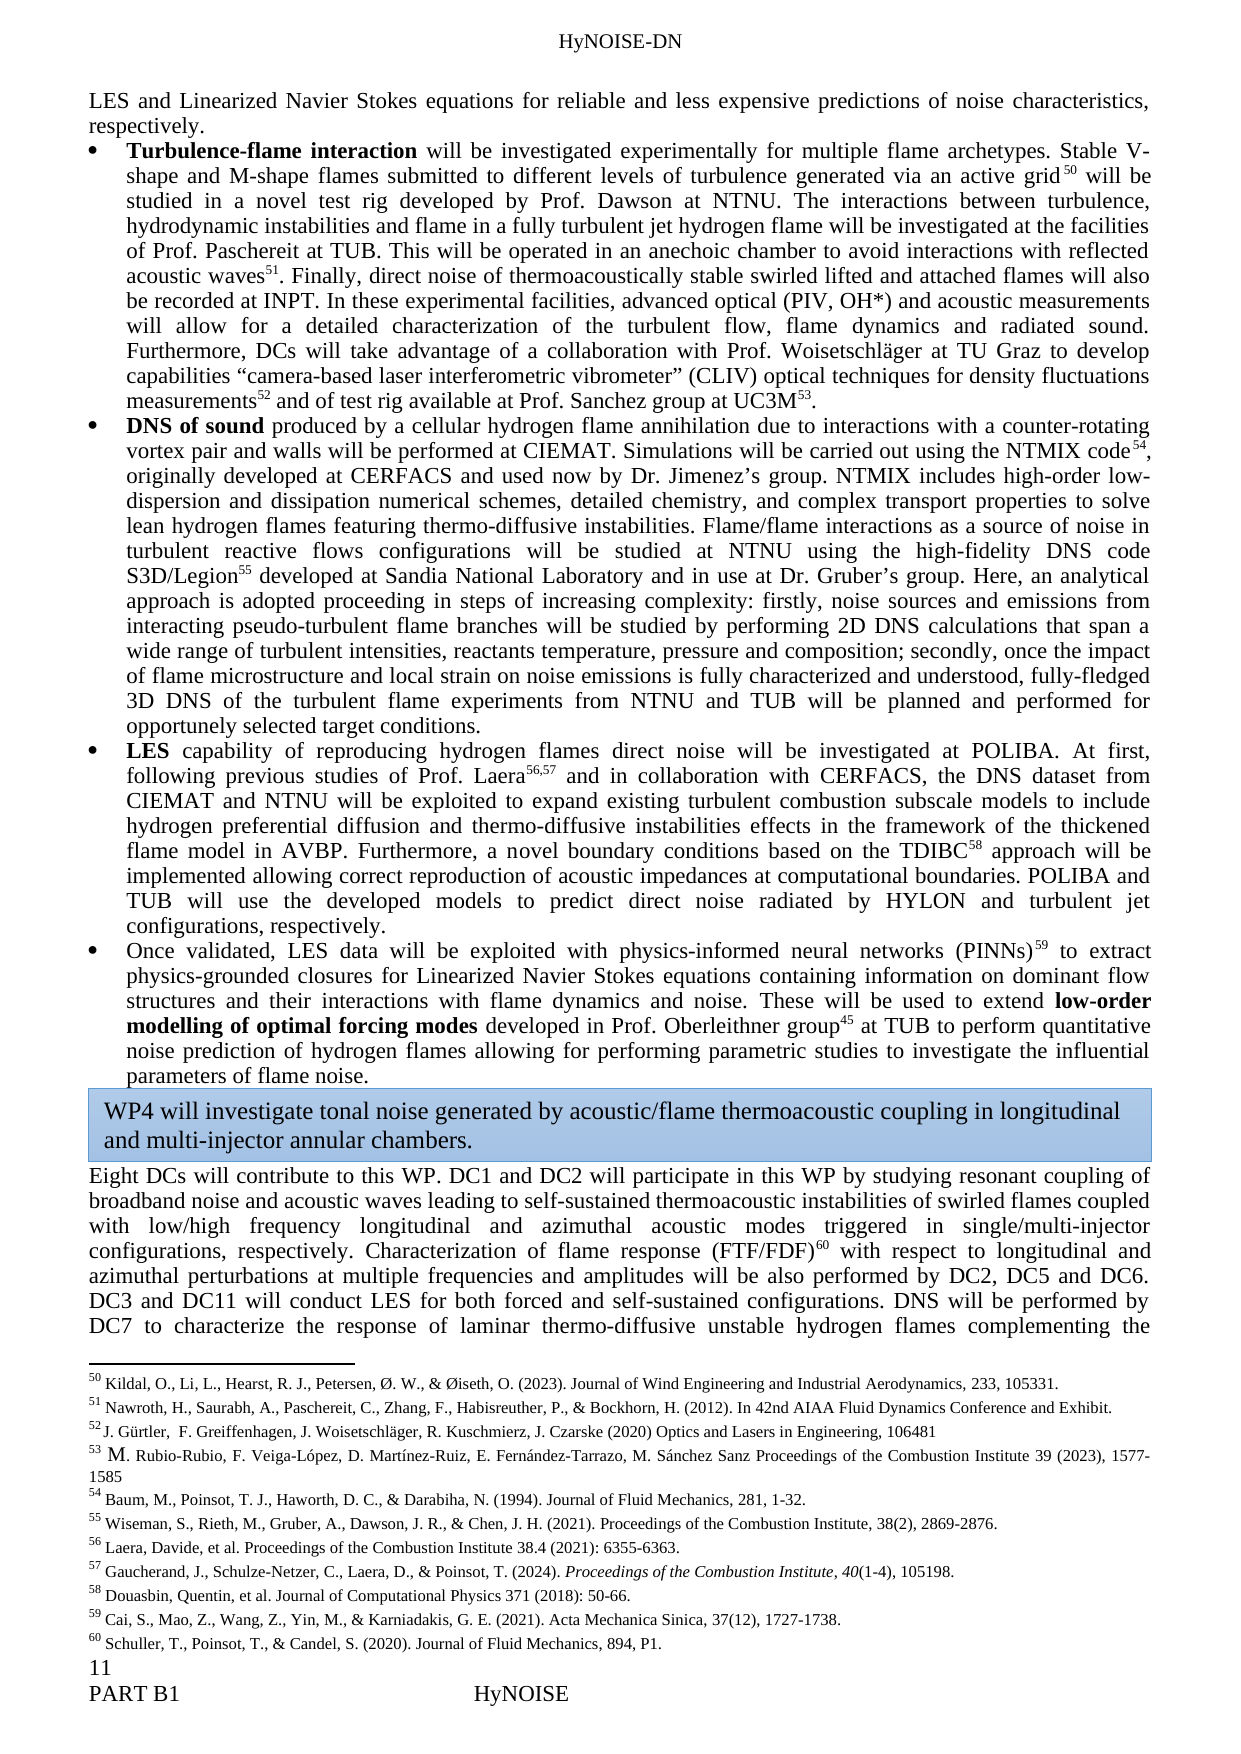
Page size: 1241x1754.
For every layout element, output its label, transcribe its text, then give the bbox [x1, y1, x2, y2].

list DNS of sound produced by a cellular hydrogen flame annihilation due to interactions with a counter-rotating vortex pair and walls will be performed at CIEMAT. Simulations will be carried out using the NTMIX code, originally developed at CERFACS and used now by Dr. Jimenez’s group. NTMIX includes high-order low-dispersion and dissipation numerical schemes, detailed chemistry, and complex transport properties to solve lean hydrogen flames featuring thermo-diffusive instabilities. Flame/flame interactions as a source of noise in turbulent reactive flows configurations will be studied at NTNU using the high-fidelity DNS code S3D/Legion developed at Sandia National Laboratory and in use at Dr. Gruber’s group. Here, an analytical approach is adopted proceeding in steps of increasing complexity: firstly, noise sources and emissions from interacting pseudo-turbulent flame branches will be studied by performing 2D DNS calculations that span a wide range of turbulent intensities, reactants temperature, pressure and composition; secondly, once the impact of flame microstructure and local strain on noise emissions is fully characterized and understood, fully-fledged 3D DNS of the turbulent flame experiments from NTNU and TUB will be planned and performed for opportunely selected target conditions. [89, 414, 1152, 739]
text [89, 1164, 1152, 1339]
list LES capability of reproducing hydrogen flames direct noise will be investigated at POLIBA. At first, following previous studies of Prof. Laera, and in collaboration with CERFACS, the DNS dataset from CIEMAT and NTNU will be exploited to expand existing turbulent combustion subscale models to include hydrogen preferential diffusion and thermo-diffusive instabilities effects in the framework of the thickened flame model in AVBP. Furthermore, a novel boundary conditions based on the TDIBC approach will be implemented allowing correct reproduction of acoustic impedances at computational boundaries. POLIBA and TUB will use the developed models to predict direct noise radiated by HYLON and turbulent jet configurations, respectively. [89, 739, 1152, 939]
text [89, 89, 1152, 139]
list Once validated, LES data will be exploited with physics-informed neural networks (PINNs) to extract physics-grounded closures for Linearized Navier Stokes equations containing information on dominant flow structures and their interactions with flame dynamics and noise. These will be used to extend low-order modelling of optimal forcing modes developed in Prof. Oberleithner group45 at TUB to perform quantitative noise prediction of hydrogen flames allowing for performing parametric studies to investigate the influential parameters of flame noise. [89, 939, 1152, 1088]
list Turbulence-flame interaction will be investigated experimentally for multiple flame archetypes. Stable V-shape and M-shape flames submitted to different levels of turbulence generated via an active grid will be studied in a novel test rig developed by Prof. Dawson at NTNU. The interactions between turbulence, hydrodynamic instabilities and flame in a fully turbulent jet hydrogen flame will be investigated at the facilities of Prof. Paschereit at TUB. This will be operated in an anechoic chamber to avoid interactions with reflected acoustic waves. Finally, direct noise of thermoacoustically stable swirled lifted and attached flames will also be recorded at INPT. In these experimental facilities, advanced optical (PIV, OH*) and acoustic measurements will allow for a detailed characterization of the turbulent flow, flame dynamics and radiated sound. Furthermore, DCs will take advantage of a collaboration with Prof. Woisetschläger at TU Graz to develop capabilities “camera-based laser interferometric vibrometer” (CLIV) optical techniques for density fluctuations measurements and of test rig available at Prof. Sanchez group at UC3M. [89, 139, 1152, 414]
